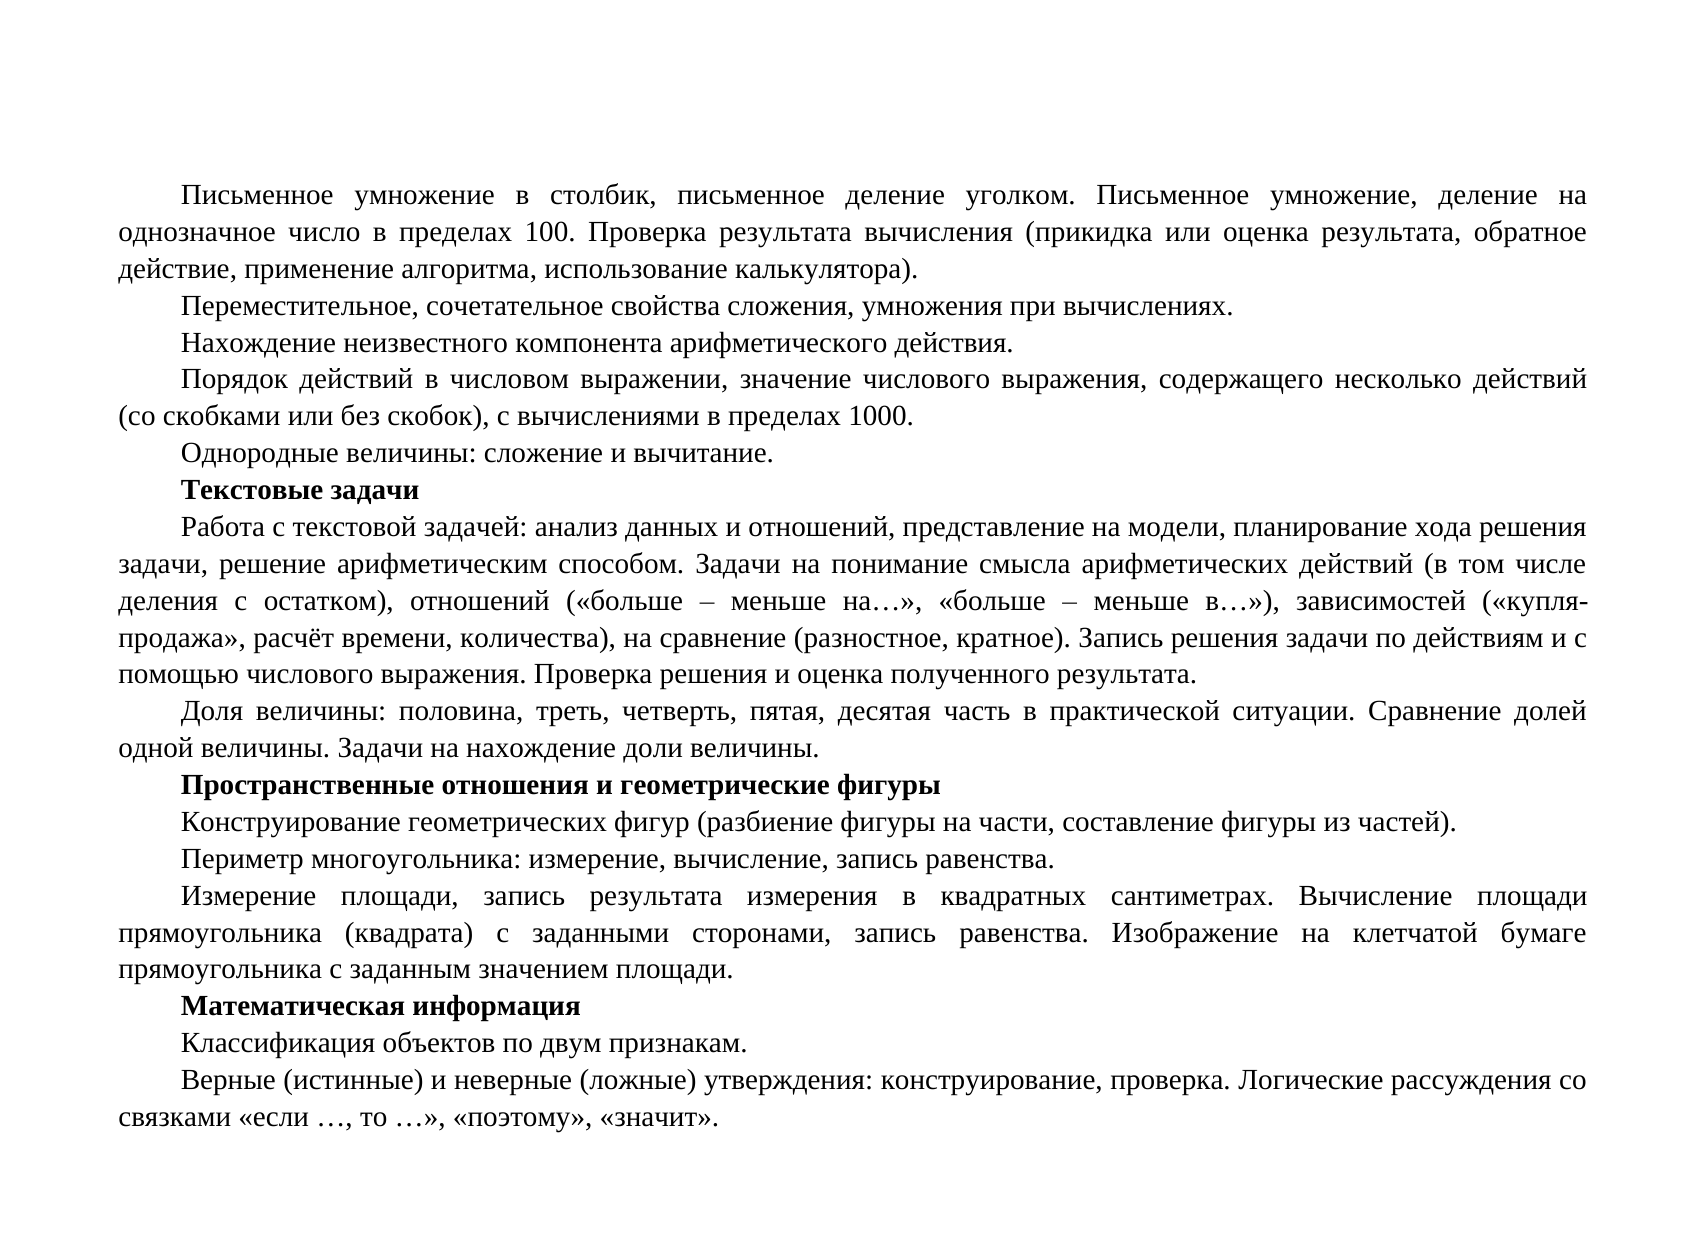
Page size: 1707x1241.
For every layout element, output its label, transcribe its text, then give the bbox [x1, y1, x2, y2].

text Переместительное, сочетательное свойства сложения, умножения при вычислениях. [118, 288, 1588, 321]
text Периметр многоугольника: измерение, вычисление, запись равенства. [118, 841, 1588, 874]
text Письменное умножение в столбик, письменное деление уголком. Письменное умножение, деление на однозначное число в пределах 100. Проверка результата вычисления (прикидка или оценка результата, обратное действие, применение алгоритма, использование калькулятора). [118, 177, 1588, 284]
text Классификация объектов по двум признакам. [118, 1025, 1588, 1059]
text Верные (истинные) и неверные (ложные) утверждения: конструирование, проверка. Логические рассуждения со связками «если …, то …», «поэтому», «значит». [118, 1062, 1588, 1133]
text Пространственные отношения и геометрические фигуры [118, 767, 1588, 801]
text Математическая информация [118, 988, 1588, 1022]
text Доля величины: половина, треть, четверть, пятая, десятая часть в практической ситуации. Сравнение долей одной величины. Задачи на нахождение доли величины. [118, 693, 1588, 764]
text Нахождение неизвестного компонента арифметического действия. [118, 325, 1588, 358]
text Однородные величины: сложение и вычитание. [118, 435, 1588, 469]
text Порядок действий в числовом выражении, значение числового выражения, содержащего несколько действий (со скобками или без скобок), с вычислениями в пределах 1000. [118, 362, 1588, 432]
text Текстовые задачи [118, 472, 1588, 506]
text Работа с текстовой задачей: анализ данных и отношений, представление на модели, планирование хода решения задачи, решение арифметическим способом. Задачи на понимание смысла арифметических действий (в том числе деления с остатком), отношений («больше – меньше на…», «больше – меньше в…»), зависимостей («купля-продажа», расчёт времени, количества), на сравнение (разностное, кратное). Запись решения задачи по действиям и с помощью числового выражения. Проверка решения и оценка полученного результата. [118, 509, 1588, 690]
text Измерение площади, запись результата измерения в квадратных сантиметрах. Вычисление площади прямоугольника (квадрата) с заданными сторонами, запись равенства. Изображение на клетчатой бумаге прямоугольника с заданным значением площади. [118, 878, 1588, 985]
text Конструирование геометрических фигур (разбиение фигуры на части, составление фигуры из частей). [118, 804, 1588, 838]
